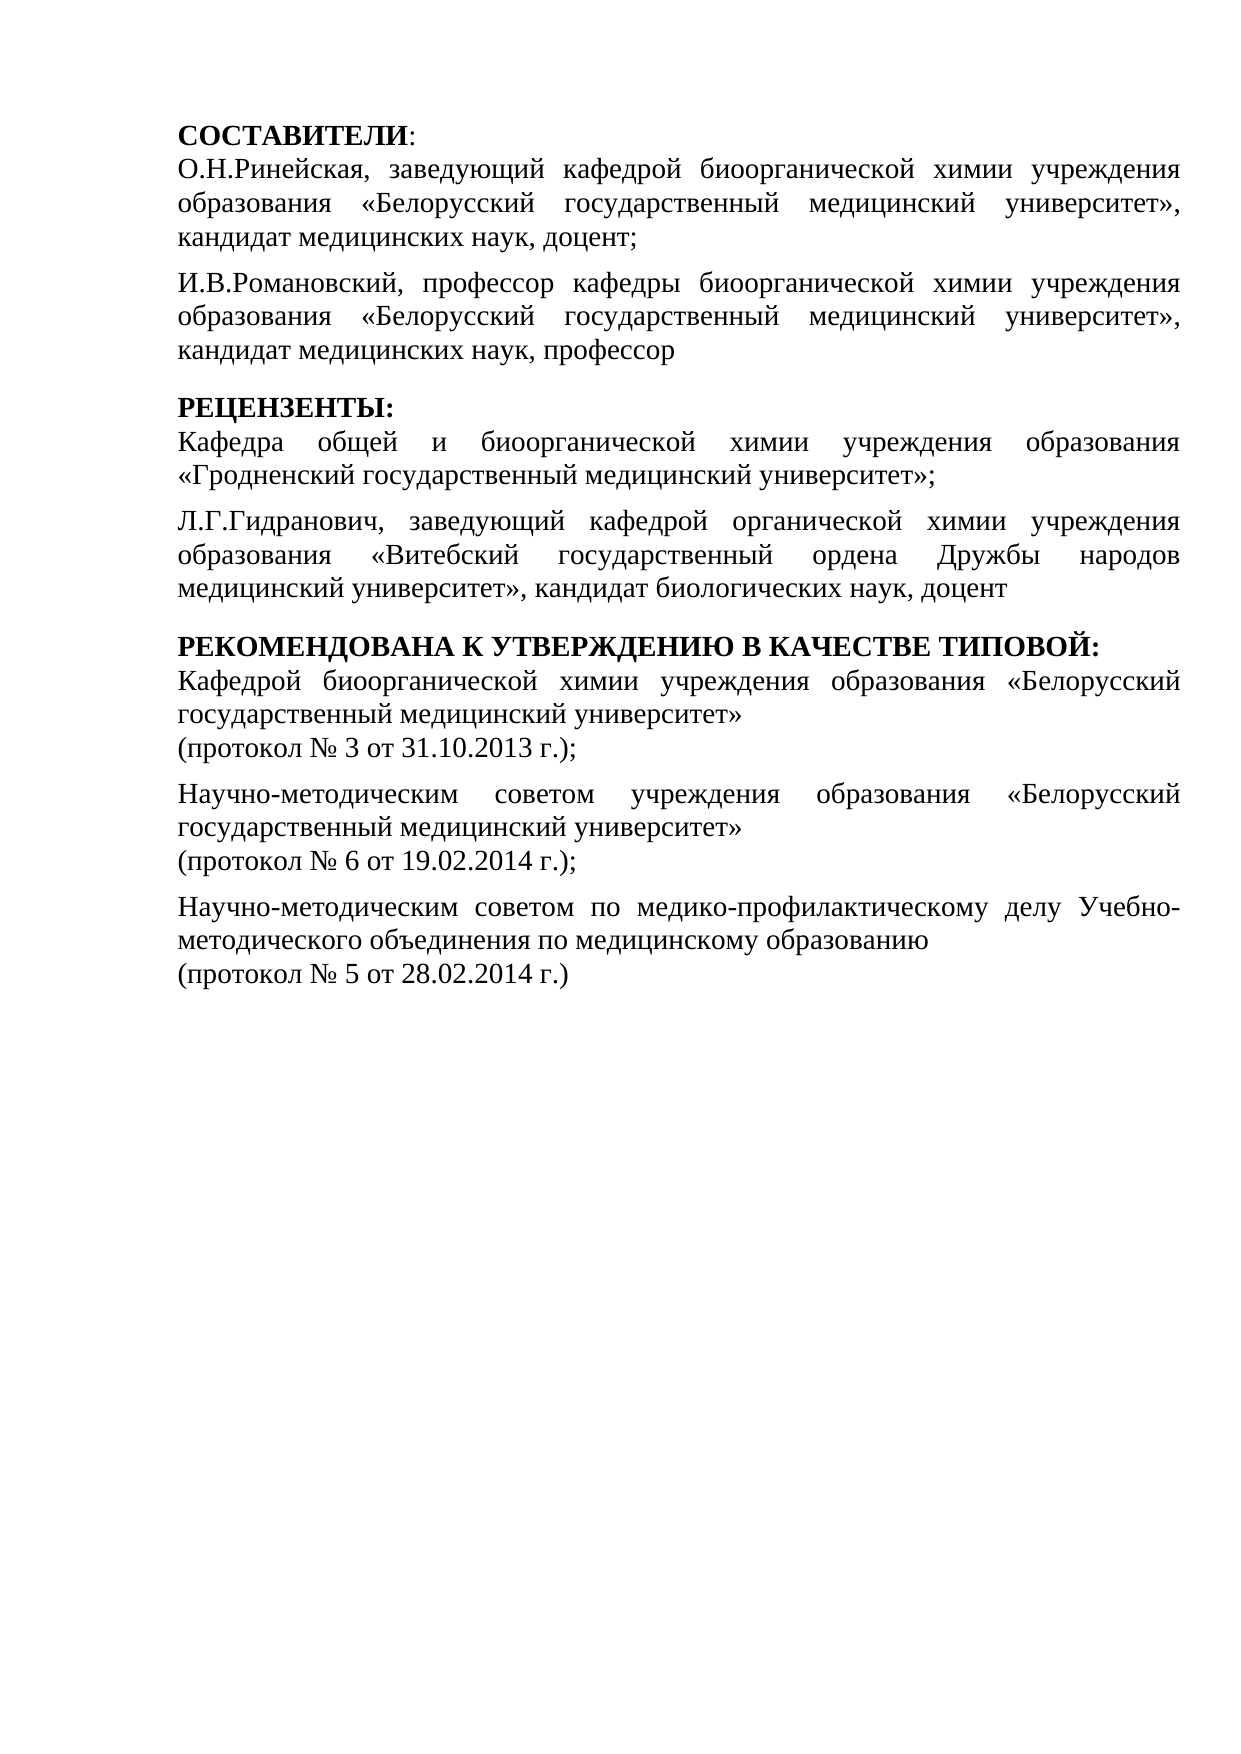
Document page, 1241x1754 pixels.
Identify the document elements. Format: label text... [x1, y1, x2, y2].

text Л.Г.Гидранович, заведующий кафедрой органической химии учреждения образования «Витебский государственный ордена Дружбы народов медицинский университет», кандидат биологических наук, доцент [177, 503, 1181, 604]
text (протокол № 6 от 19.02.2014 г.); [177, 843, 1181, 876]
text (протокол № 3 от 31.10.2013 г.); [177, 730, 1181, 763]
text Кафедра общей и биоорганической химии учреждения образования «Гродненский государственный медицинский университет»; [177, 424, 1181, 491]
text Кафедрой биоорганической химии учреждения образования «Белорусский государственный медицинский университет» [177, 663, 1181, 730]
text О.Н.Ринейская, заведующий кафедрой биоорганической химии учреждения образования «Белорусский государственный медицинский университет», кандидат медицинских наук, доцент; [177, 152, 1181, 252]
text СоставителИ: [177, 118, 1181, 152]
text Научно-методическим советом по медико-профилактическому делу Учебно-методического объединения по медицинскому образованию [177, 889, 1181, 956]
text (протокол № 5 от 28.02.2014 г.) [177, 956, 1181, 989]
text Научно-методическим советом учреждения образования «Белорусский государственный медицинский университет» [177, 776, 1181, 843]
text И.В.Романовский, профессор кафедры биоорганической химии учреждения образования «Белорусский государственный медицинский университет», кандидат медицинских наук, профессор [177, 265, 1181, 365]
text Рекомендована к утверждению в качестве типовой: [177, 629, 1181, 663]
text Рецензенты: [177, 390, 1181, 424]
